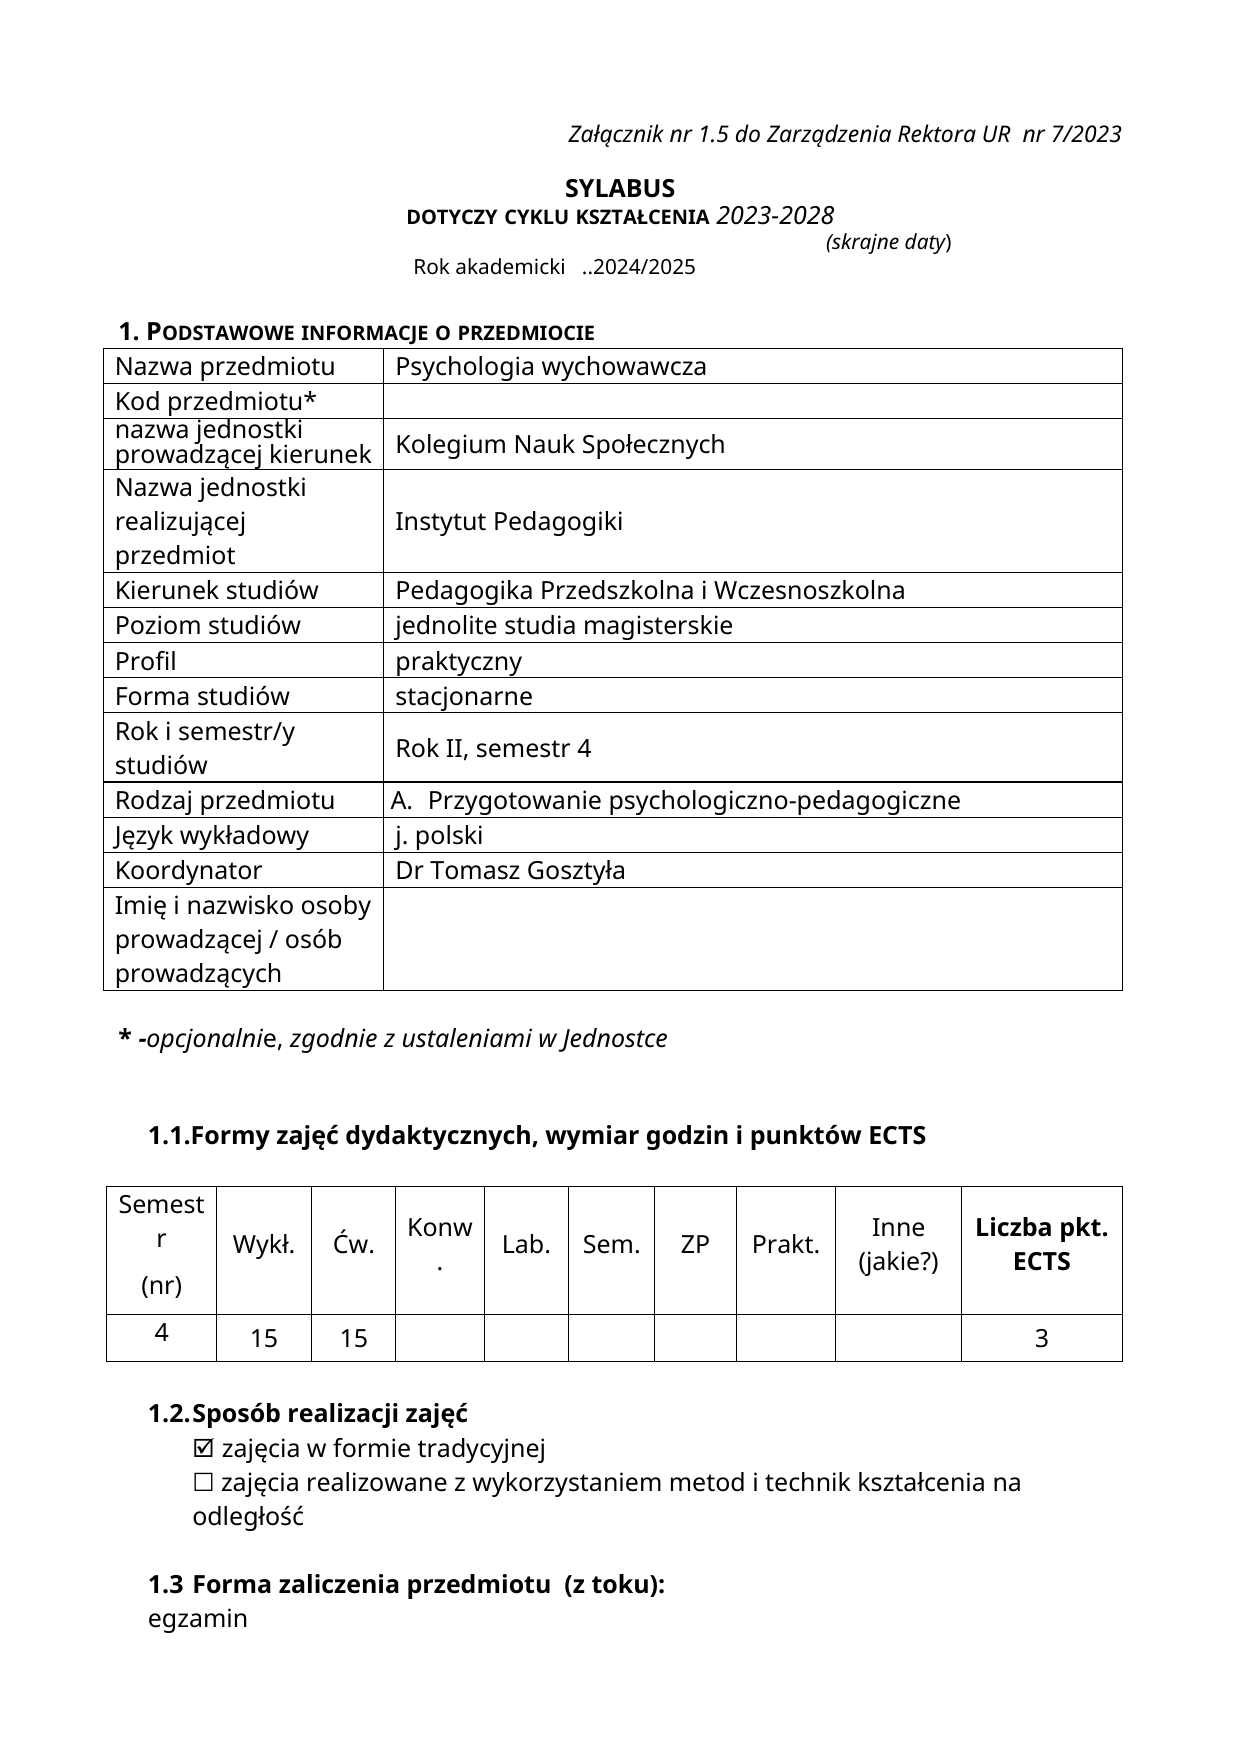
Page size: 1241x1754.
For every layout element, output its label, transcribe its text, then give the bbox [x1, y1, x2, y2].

table_header Inne (jakie?) [836, 1187, 961, 1314]
table_header ZP [655, 1187, 736, 1314]
text Rok akademicki ..2024/2025 [118, 254, 1122, 279]
table_cell Poziom studiów [104, 608, 383, 642]
text ☐ zajęcia realizowane z wykorzystaniem metod i technik kształcenia na odległość [192, 1464, 1122, 1532]
text dotyczy cyklu kształcenia 2023-2028 [118, 204, 1122, 229]
table_cell praktyczny [384, 643, 1122, 677]
table_cell [396, 1315, 484, 1361]
table_header Ćw. [312, 1187, 395, 1314]
text 1. Podstawowe informacje o przedmiocie [118, 313, 1122, 347]
table_cell Kolegium Nauk Społecznych [384, 419, 1122, 469]
table_cell 4 [107, 1315, 216, 1361]
table_cell [655, 1315, 736, 1361]
table_cell [485, 1315, 568, 1361]
text Załącznik nr 1.5 do Zarządzenia Rektora UR nr 7/2023 [118, 118, 1122, 149]
text 1.3 Forma zaliczenia przedmiotu (z toku): [148, 1566, 1122, 1601]
table_cell Forma studiów [104, 678, 383, 712]
table_cell [569, 1315, 654, 1361]
table_cell nazwa jednostki prowadzącej kierunek [104, 419, 383, 469]
table_header Sem. [569, 1187, 654, 1314]
table_header Psychologia wychowawcza [384, 349, 1122, 382]
text 1.1.Formy zajęć dydaktycznych, wymiar godzin i punktów ECTS [148, 1117, 1122, 1152]
table_cell 15 [312, 1315, 395, 1361]
table_header Wykł. [217, 1187, 311, 1314]
text * -opcjonalnie, zgodnie z ustaleniami w Jednostce [118, 1020, 1122, 1054]
table_header Semestr (nr) [107, 1187, 216, 1314]
table_cell Rodzaj przedmiotu [104, 783, 383, 817]
table_cell Profil [104, 643, 383, 677]
table_cell Przygotowanie psychologiczno-pedagogiczne [384, 783, 1122, 817]
table_cell 15 [217, 1315, 311, 1361]
table_cell stacjonarne [384, 678, 1122, 712]
table_cell [384, 888, 1122, 990]
table_cell Kod przedmiotu* [104, 384, 383, 418]
table_header Nazwa przedmiotu [104, 349, 383, 382]
table_header Lab. [485, 1187, 568, 1314]
text egzamin [148, 1601, 1122, 1634]
table_cell j. polski [384, 818, 1122, 852]
table_cell Język wykładowy [104, 818, 383, 852]
table_cell [384, 384, 1122, 418]
table_cell jednolite studia magisterskie [384, 608, 1122, 642]
table_cell Koordynator [104, 853, 383, 887]
table_cell Pedagogika Przedszkolna i Wczesnoszkolna [384, 573, 1122, 607]
text SYLABUS [118, 170, 1122, 204]
text 1.2. Sposób realizacji zajęć [148, 1396, 1122, 1430]
table_cell Imię i nazwisko osoby prowadzącej / osób prowadzących [104, 888, 383, 990]
table_header Liczba pkt. ECTS [962, 1187, 1122, 1314]
table_cell 3 [962, 1315, 1122, 1361]
table_cell Rok i semestr/y studiów [104, 713, 383, 781]
table_cell Rok II, semestr 4 [384, 713, 1122, 781]
text zajęcia w formie tradycyjnej [192, 1430, 1122, 1464]
table_cell [836, 1315, 961, 1361]
table_cell Dr Tomasz Gosztyła [384, 853, 1122, 887]
table_cell [737, 1315, 835, 1361]
table_cell Nazwa jednostki realizującej przedmiot [104, 470, 383, 572]
table_cell Instytut Pedagogiki [384, 470, 1122, 572]
table_header Prakt. [737, 1187, 835, 1314]
table_header Konw. [396, 1187, 484, 1314]
text (skrajne daty) [118, 229, 1122, 254]
table_cell Kierunek studiów [104, 573, 383, 607]
